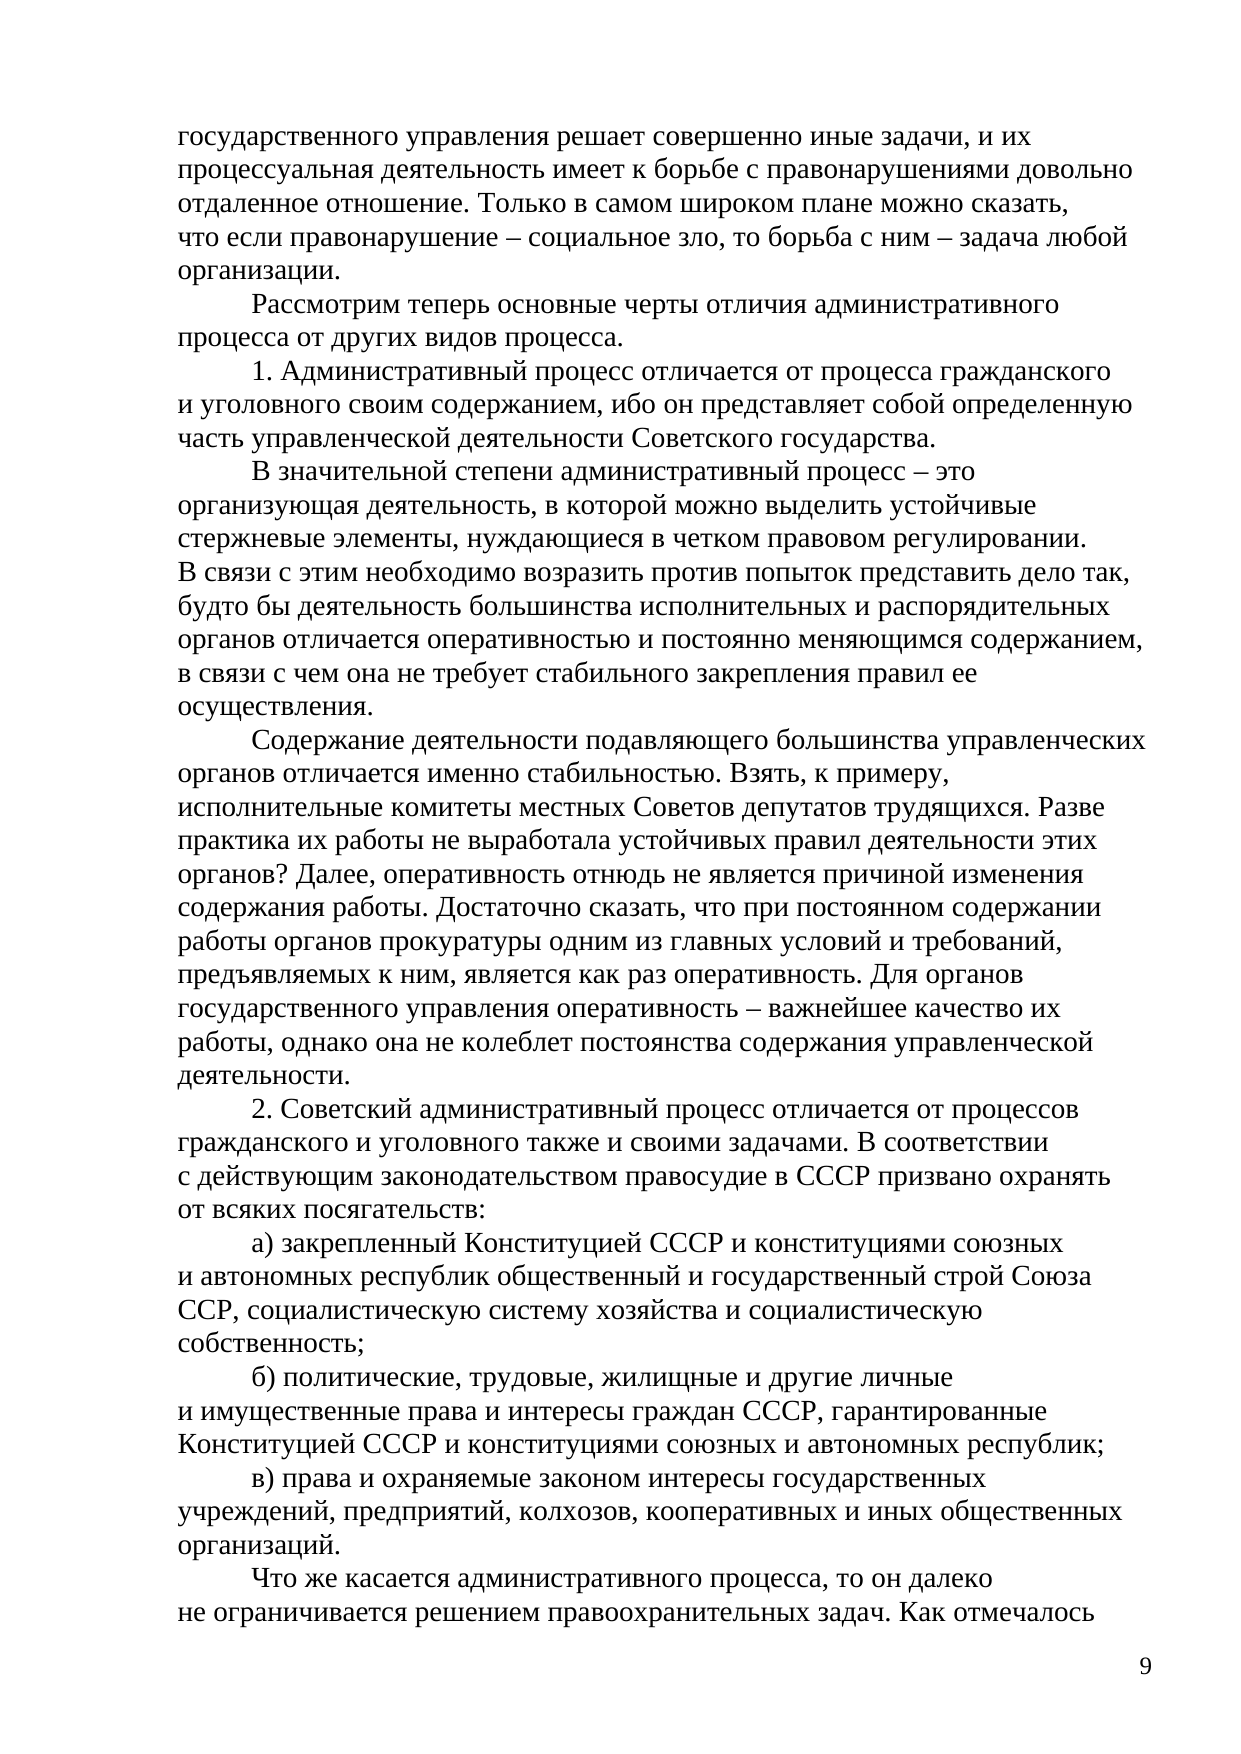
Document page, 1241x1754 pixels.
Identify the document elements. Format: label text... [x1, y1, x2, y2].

text Рассмотрим теперь основные черты отличия административного процесса от других видов процесса. [177, 286, 1152, 353]
text а) закрепленный Конституцией СССР и конституциями союзных и автономных республик общественный и государственный строй Союза ССР, социалистическую систему хозяйства и социалистическую собственность; [177, 1225, 1152, 1359]
text Содержание деятельности подавляющего большинства управленческих органов отличается именно стабильностью. Взять, к примеру, исполнительные комитеты местных Советов депутатов трудящихся. Разве практика их работы не выработала устойчивых правил деятельности этих органов? Далее, оперативность отнюдь не является причиной изменения содержания работы. Достаточно сказать, что при постоянном содержании работы органов прокуратуры одним из главных условий и требований, предъявляемых к ним, является как раз оперативность. Для органов государственного управления оперативность – важнейшее качество их работы, однако она не колеблет постоянства содержания управленческой деятельности. [177, 722, 1152, 1091]
text 1. Административный процесс отличается от процесса гражданского и уголовного своим содержанием, ибо он представляет собой определенную часть управленческой деятельности Советского государства. [177, 353, 1152, 453]
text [177, 118, 1152, 286]
text в) права и охраняемые законом интересы государственных учреждений, предприятий, колхозов, кооперативных и иных общественных организаций. [177, 1460, 1152, 1560]
text 2. Советский административный процесс отличается от процессов гражданского и уголовного также и своими задачами. В соответствии с действующим законодательством правосудие в СССР призвано охранять от всяких посягательств: [177, 1091, 1152, 1225]
text В значительной степени административный процесс – это организующая деятельность, в которой можно выделить устойчивые стержневые элементы, нуждающиеся в четком правовом регулировании. В связи с этим необходимо возразить против попыток представить дело так, будто бы деятельность большинства исполнительных и распорядительных органов отличается оперативностью и постоянно меняющимся содержанием, в связи с чем она не требует стабильного закрепления правил ее осуществления. [177, 453, 1152, 722]
text б) политические, трудовые, жилищные и другие личные и имущественные права и интересы граждан СССР, гарантированные Конституцией СССР и конституциями союзных и автономных республик; [177, 1359, 1152, 1460]
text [177, 1560, 1152, 1627]
